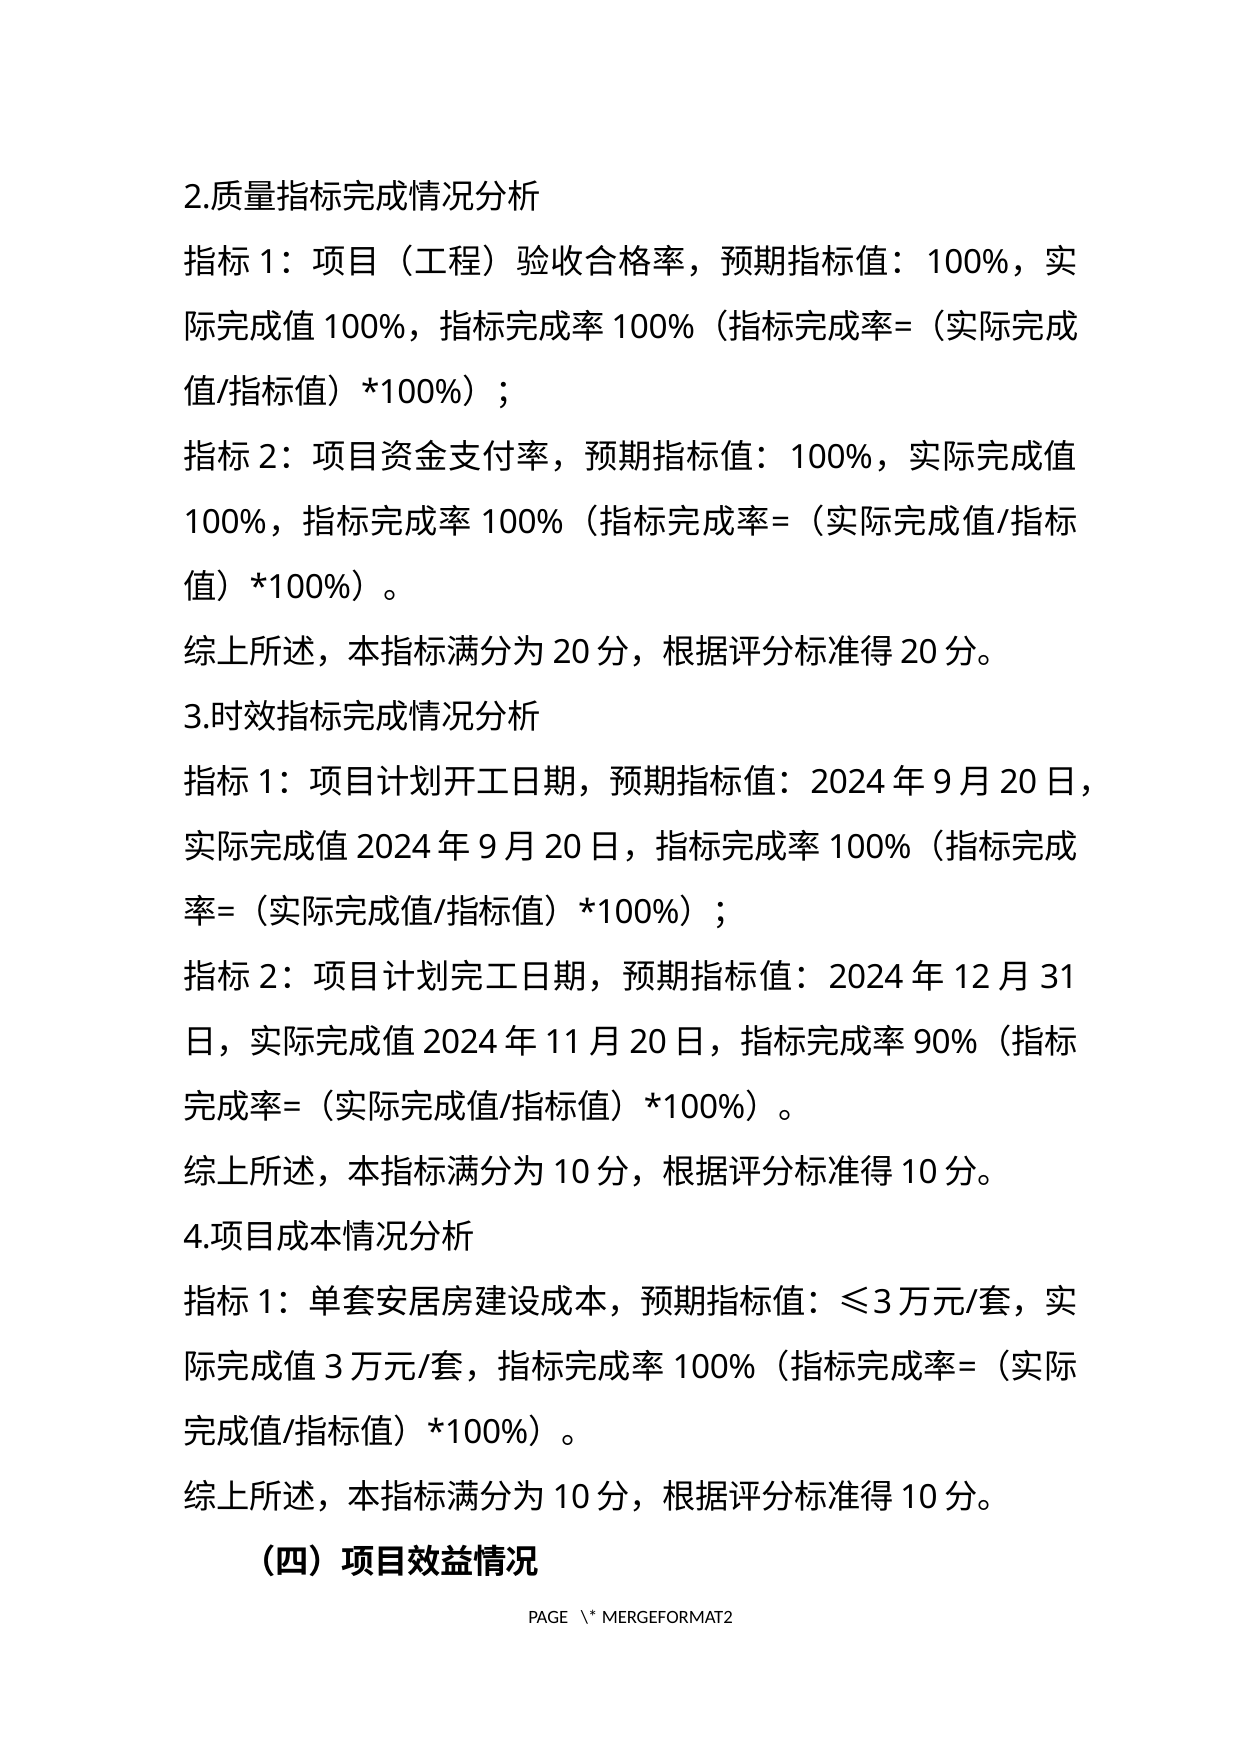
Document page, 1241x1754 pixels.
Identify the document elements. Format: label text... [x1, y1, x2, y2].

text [183, 162, 1078, 1527]
text （四）项目效益情况 [183, 1527, 1078, 1592]
